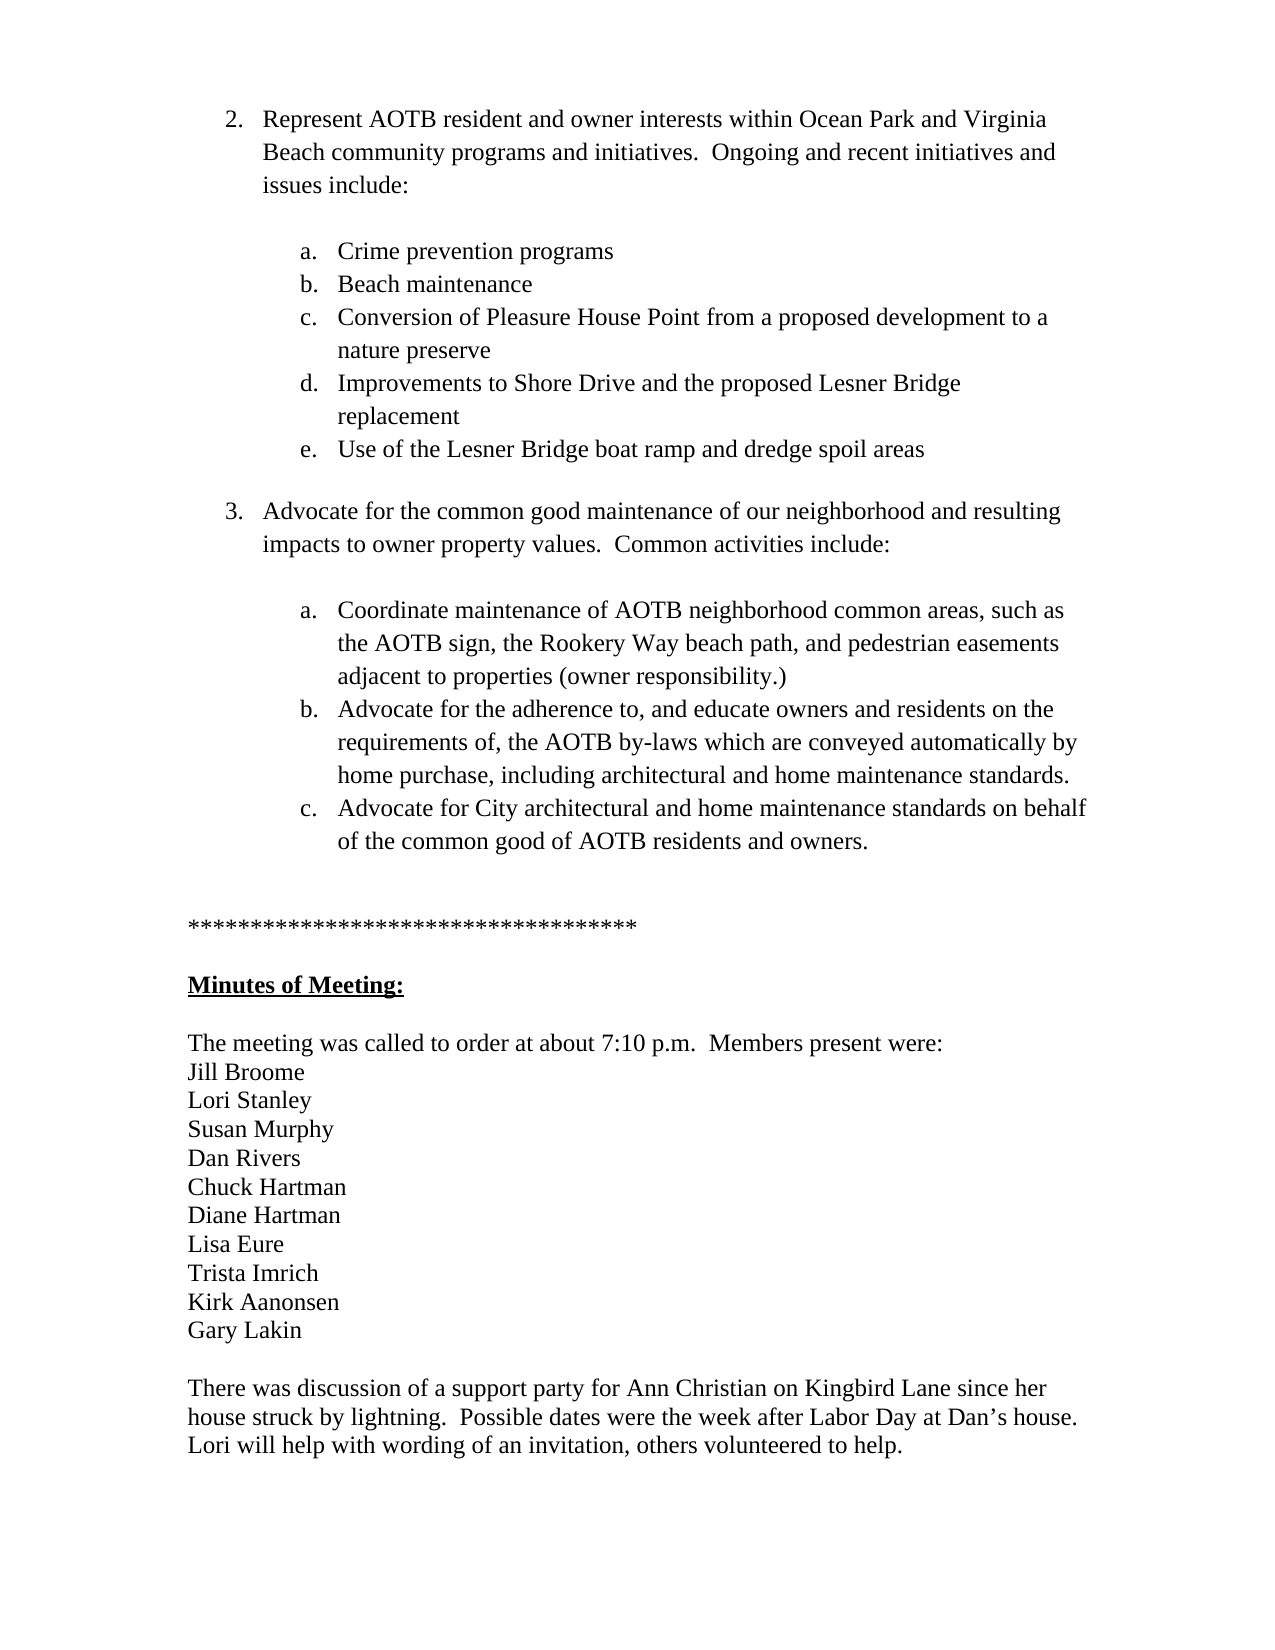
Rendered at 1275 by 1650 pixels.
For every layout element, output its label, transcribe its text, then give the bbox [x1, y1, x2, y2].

list Use of the Lesner Bridge boat ramp and dredge spoil areas [300, 434, 1087, 463]
list Advocate for the common good maintenance of our neighborhood and resulting impacts to owner property values. Common activities include: [225, 496, 1087, 591]
list Beach maintenance [300, 269, 1087, 298]
text Diane Hartman [187, 1200, 1087, 1229]
text Gary Lakin [187, 1315, 1087, 1344]
text Trista Imrich [187, 1258, 1087, 1287]
text Chuck Hartman [187, 1172, 1087, 1200]
text Lisa Eure [187, 1229, 1087, 1258]
text Dan Rivers [187, 1143, 1087, 1172]
list Coordinate maintenance of AOTB neighborhood common areas, such as the AOTB sign, the Rookery Way beach path, and pedestrian easements adjacent to properties (owner responsibility.) [300, 595, 1087, 689]
text Jill Broome [187, 1057, 1087, 1085]
text There was discussion of a support party for Ann Christian on Kingbird Lane since her house struck by lightning. Possible dates were the week after Labor Day at Dan’s house. Lori will help with wording of an invitation, others volunteered to help. [187, 1373, 1087, 1459]
list Crime prevention programs [300, 236, 1087, 264]
text Minutes of Meeting: [187, 970, 1087, 999]
list Represent AOTB resident and owner interests within Ocean Park and Virginia Beach community programs and initiatives. Ongoing and recent initiatives and issues include: [225, 104, 1087, 232]
list Improvements to Shore Drive and the proposed Lesner Bridge replacement [300, 368, 1087, 430]
text Lori Stanley [187, 1085, 1087, 1114]
list Advocate for the adherence to, and educate owners and residents on the requirements of, the AOTB by-laws which are conveyed automatically by home purchase, including architectural and home maintenance standards. [300, 694, 1087, 789]
text Susan Murphy [187, 1114, 1087, 1143]
text ************************************ [187, 913, 1087, 942]
text The meeting was called to order at about 7:10 p.m. Members present were: [187, 1028, 1087, 1057]
list Conversion of Pleasure House Point from a proposed development to a nature preserve [300, 302, 1087, 364]
list Advocate for City architectural and home maintenance standards on behalf of the common good of AOTB residents and owners. [300, 793, 1087, 855]
text Kirk Aanonsen [187, 1287, 1087, 1315]
